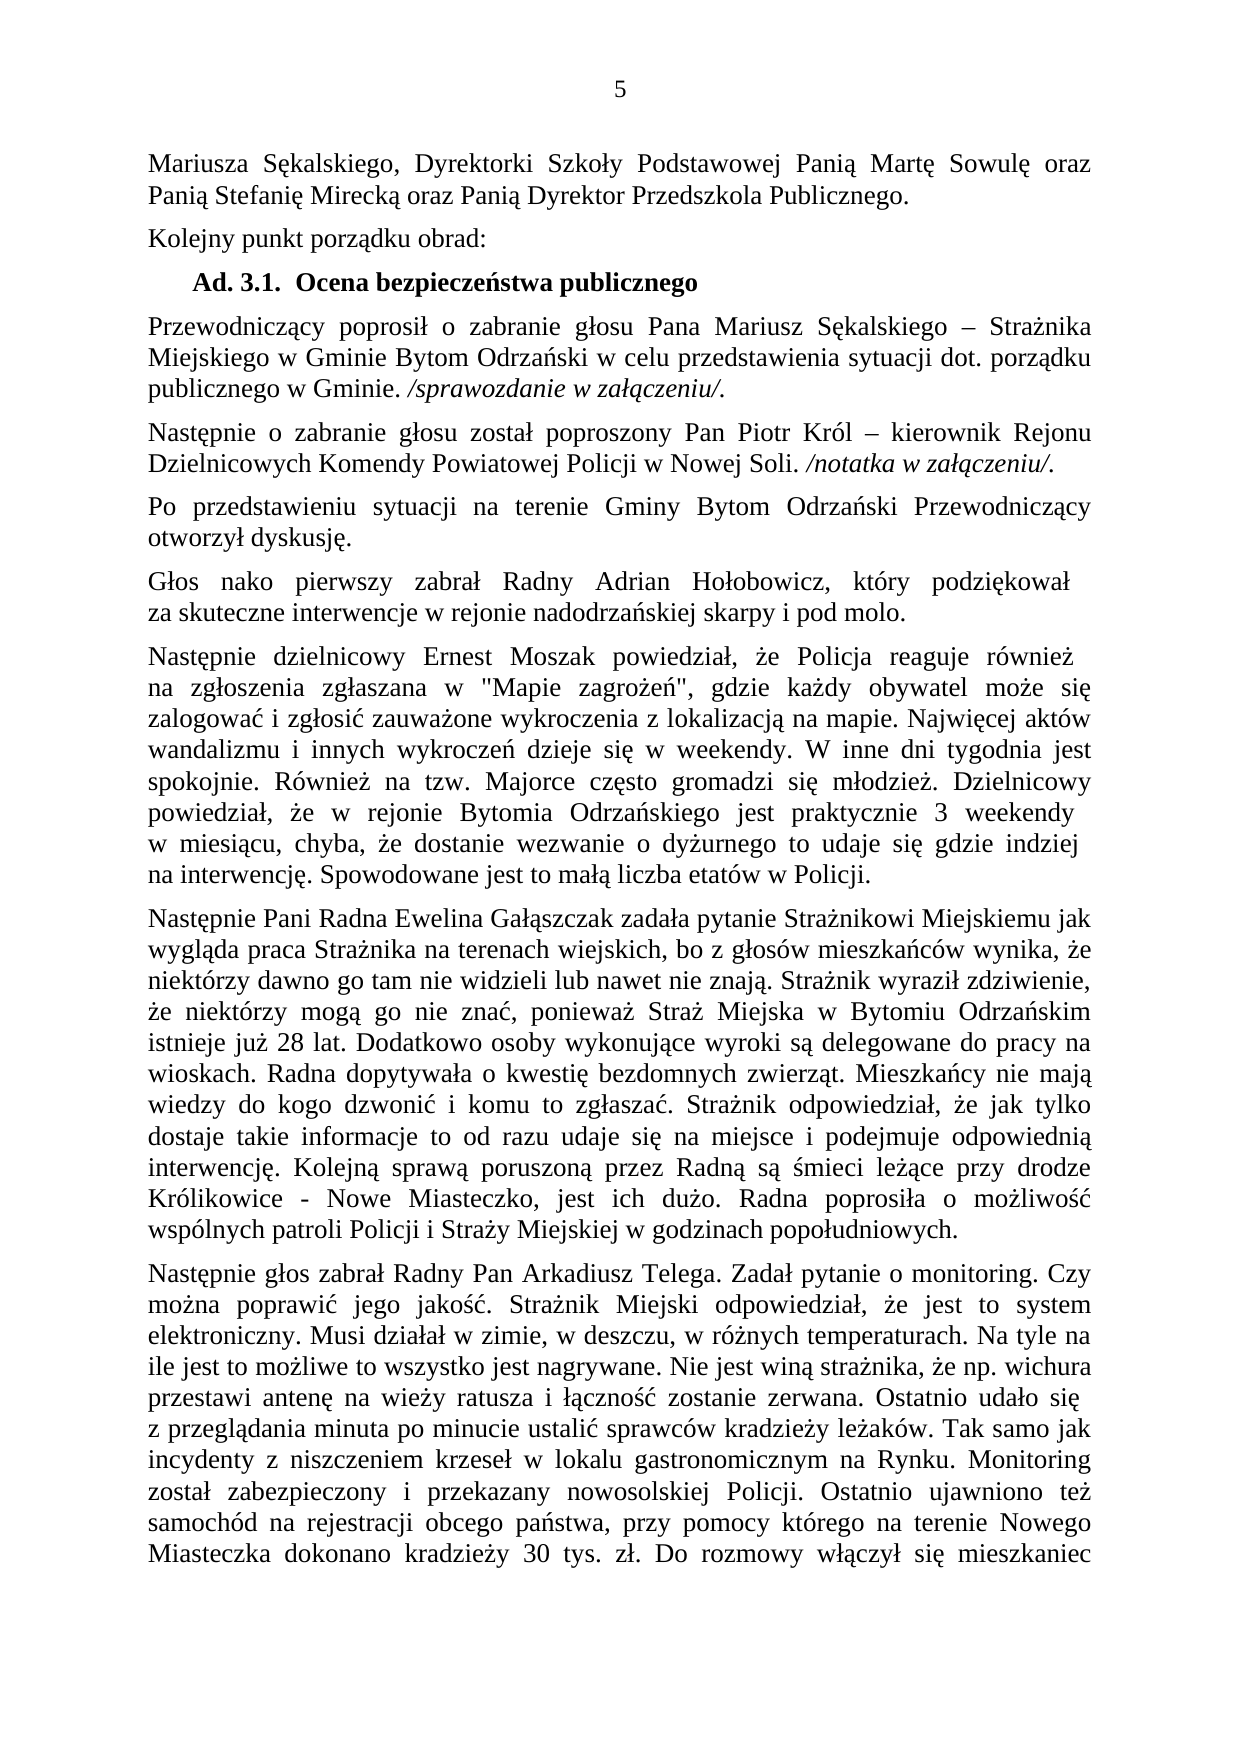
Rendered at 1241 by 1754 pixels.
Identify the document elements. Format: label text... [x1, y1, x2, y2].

text Następnie dzielnicowy Ernest Moszak powiedział, że Policja reaguje również na zgłoszenia zgłaszana w "Mapie zagrożeń", gdzie każdy obywatel może się zalogować i zgłosić zauważone wykroczenia z lokalizacją na mapie. Najwięcej aktów wandalizmu i innych wykroczeń dzieje się w weekendy. W inne dni tygodnia jest spokojnie. Również na tzw. Majorce często gromadzi się młodzież. Dzielnicowy powiedział, że w rejonie Bytomia Odrzańskiego jest praktycznie 3 weekendy w miesiącu, chyba, że dostanie wezwanie o dyżurnego to udaje się gdzie indziej na interwencję. Spowodowane jest to małą liczba etatów w Policji. [148, 640, 1093, 889]
text Głos nako pierwszy zabrał Radny Adrian Hołobowicz, który podziękował za skuteczne interwencje w rejonie nadodrzańskiej skarpy i pod molo. [148, 565, 1093, 627]
text Przewodniczący poprosił o zabranie głosu Pana Mariusz Sękalskiego – Strażnika Miejskiego w Gminie Bytom Odrzański w celu przedstawienia sytuacji dot. porządku publicznego w Gminie. /sprawozdanie w załączeniu/. [148, 310, 1093, 403]
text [148, 1257, 1093, 1568]
text Ad. 3.1. Ocena bezpieczeństwa publicznego [192, 266, 1093, 297]
text Następnie o zabranie głosu został poproszony Pan Piotr Król – kierownik Rejonu Dzielnicowych Komendy Powiatowej Policji w Nowej Soli. /notatka w załączeniu/. [148, 416, 1093, 478]
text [148, 148, 1093, 210]
text Po przedstawieniu sytuacji na terenie Gminy Bytom Odrzański Przewodniczący otworzył dyskusję. [148, 490, 1093, 553]
text Kolejny punkt porządku obrad: [148, 222, 1093, 253]
text Następnie Pani Radna Ewelina Gałąszczak zadała pytanie Strażnikowi Miejskiemu jak wygląda praca Strażnika na terenach wiejskich, bo z głosów mieszkańców wynika, że niektórzy dawno go tam nie widzieli lub nawet nie znają. Strażnik wyraził zdziwienie, że niektórzy mogą go nie znać, ponieważ Straż Miejska w Bytomiu Odrzańskim istnieje już 28 lat. Dodatkowo osoby wykonujące wyroki są delegowane do pracy na wioskach. Radna dopytywała o kwestię bezdomnych zwierząt. Mieszkańcy nie mają wiedzy do kogo dzwonić i komu to zgłaszać. Strażnik odpowiedział, że jak tylko dostaje takie informacje to od razu udaje się na miejsce i podejmuje odpowiednią interwencję. Kolejną sprawą poruszoną przez Radną są śmieci leżące przy drodze Królikowice - Nowe Miasteczko, jest ich dużo. Radna poprosiła o możliwość wspólnych patroli Policji i Straży Miejskiej w godzinach popołudniowych. [148, 902, 1093, 1244]
